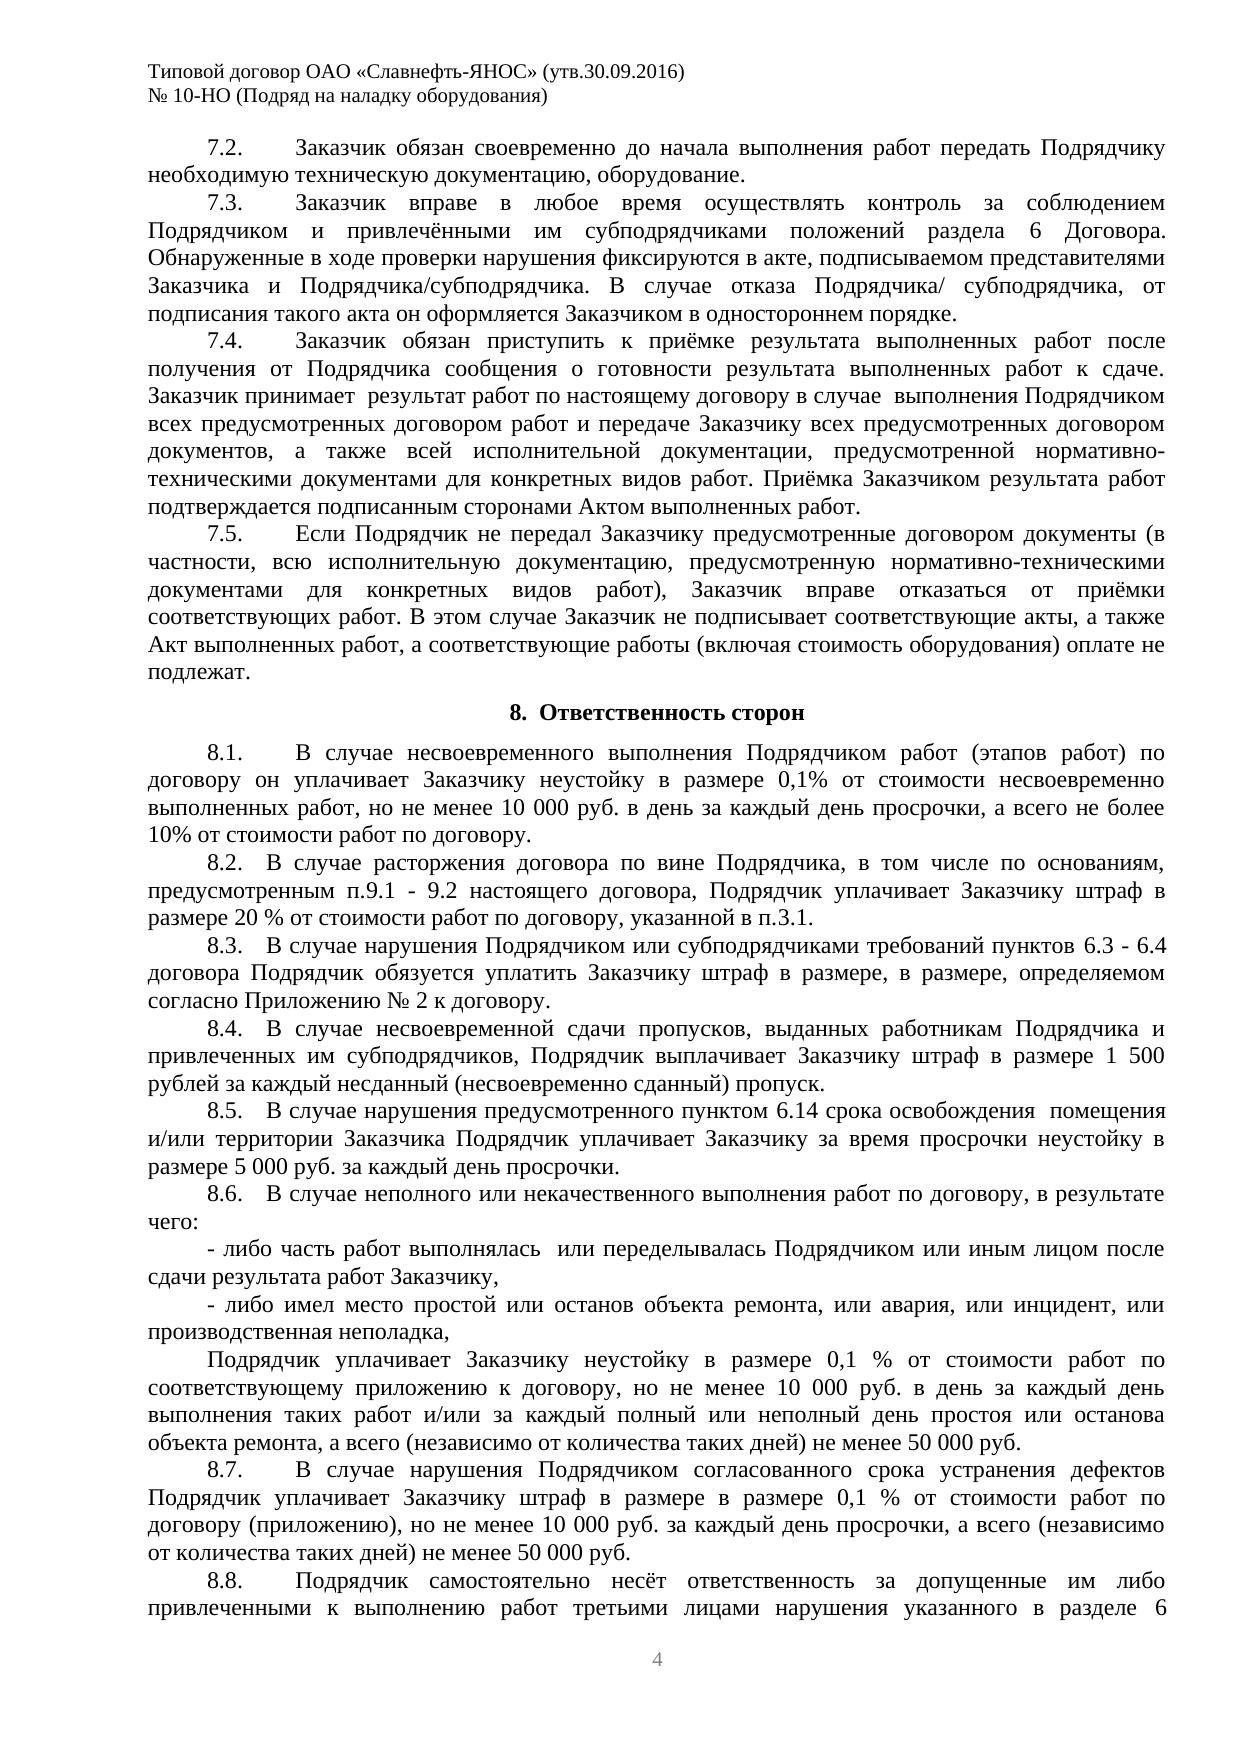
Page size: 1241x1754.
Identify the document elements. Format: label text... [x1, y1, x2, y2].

list В случае нарушения Подрядчиком согласованного срока устранения дефектов Подрядчик уплачивает Заказчику штраф в размере в размере 0,1 % от стоимости работ по договору (приложению), но не менее 10 000 руб. за каждый день просрочки, а всего (независимо от количества таких дней) не менее 50 000 руб. [148, 1455, 1167, 1566]
list Заказчик обязан своевременно до начала выполнения работ передать Подрядчику необходимую техническую документацию, оборудование. [148, 133, 1167, 188]
list В случае неполного или некачественного выполнения работ по договору, в результате чего: [148, 1179, 1167, 1234]
text Подрядчик уплачивает Заказчику неустойку в размере 0,1 % от стоимости работ по соответствующему приложению к договору, но не менее 10 000 руб. в день за каждый день выполнения таких работ и/или за каждый полный или неполный день простоя или останова объекта ремонта, а всего (независимо от количества таких дней) не менее 50 000 руб. [148, 1345, 1167, 1455]
list В случае несвоевременного выполнения Подрядчиком работ (этапов работ) по договору он уплачивает Заказчику неустойку в размере 0,1% от стоимости несвоевременно выполненных работ, но не менее 10 000 руб. в день за каждый день просрочки, а всего не более 10% от стоимости работ по договору. [148, 738, 1167, 848]
text - либо имел место простой или останов объекта ремонта, или авария, или инцидент, или производственная неполадка, [148, 1290, 1167, 1345]
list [148, 1566, 1167, 1621]
list В случае расторжения договора по вине Подрядчика, в том числе по основаниям, предусмотренным п.9.1 - 9.2 настоящего договора, Подрядчик уплачивает Заказчику штраф в размере 20 % от стоимости работ по договору, указанной в п.3.1. [148, 848, 1167, 931]
list Если Подрядчик не передал Заказчику предусмотренные договором документы (в частности, всю исполнительную документацию, предусмотренную нормативно-техническими документами для конкретных видов работ), Заказчик вправе отказаться от приёмки соответствующих работ. В этом случае Заказчик не подписывает соответствующие акты, а также Акт выполненных работ, а соответствующие работы (включая стоимость оборудования) оплате не подлежат. [148, 519, 1167, 685]
text - либо часть работ выполнялась или переделывалась Подрядчиком или иным лицом после сдачи результата работ Заказчику, [148, 1234, 1167, 1290]
list Заказчик обязан приступить к приёмке результата выполненных работ после получения от Подрядчика сообщения о готовности результата выполненных работ к сдаче. Заказчик принимает результат работ по настоящему договору в случае выполнения Подрядчиком всех предусмотренных договором работ и передаче Заказчику всех предусмотренных договором документов, а также всей исполнительной документации, предусмотренной нормативно-техническими документами для конкретных видов работ. Приёмка Заказчиком результата работ подтверждается подписанным сторонами Актом выполненных работ. [148, 326, 1167, 519]
list В случае несвоевременной сдачи пропусков, выданных работникам Подрядчика и привлеченных им субподрядчиков, Подрядчик выплачивает Заказчику штраф в размере 1 500 рублей за каждый несданный (несвоевременно сданный) пропуск. [148, 1014, 1167, 1096]
list В случае нарушения Подрядчиком или субподрядчиками требований пунктов 6.3 - 6.4 договора Подрядчик обязуется уплатить Заказчику штраф в размере, в размере, определяемом согласно Приложению № к договору. [148, 931, 1167, 1014]
list Ответственность сторон [148, 697, 1167, 725]
list В случае нарушения предусмотренного пунктом 6.14 срока освобождения помещения и/или территории Заказчика Подрядчик уплачивает Заказчику за время просрочки неустойку в размере 5 000 руб. за каждый день просрочки. [148, 1096, 1167, 1179]
list Заказчик вправе в любое время осуществлять контроль за соблюдением Подрядчиком и привлечёнными им субподрядчиками положений раздела 6 Договора. Обнаруженные в ходе проверки нарушения фиксируются в акте, подписываемом представителями Заказчика и Подрядчика/субподрядчика. В случае отказа Подрядчика/ субподрядчика, от подписания такого акта он оформляется Заказчиком в одностороннем порядке. [148, 188, 1167, 326]
